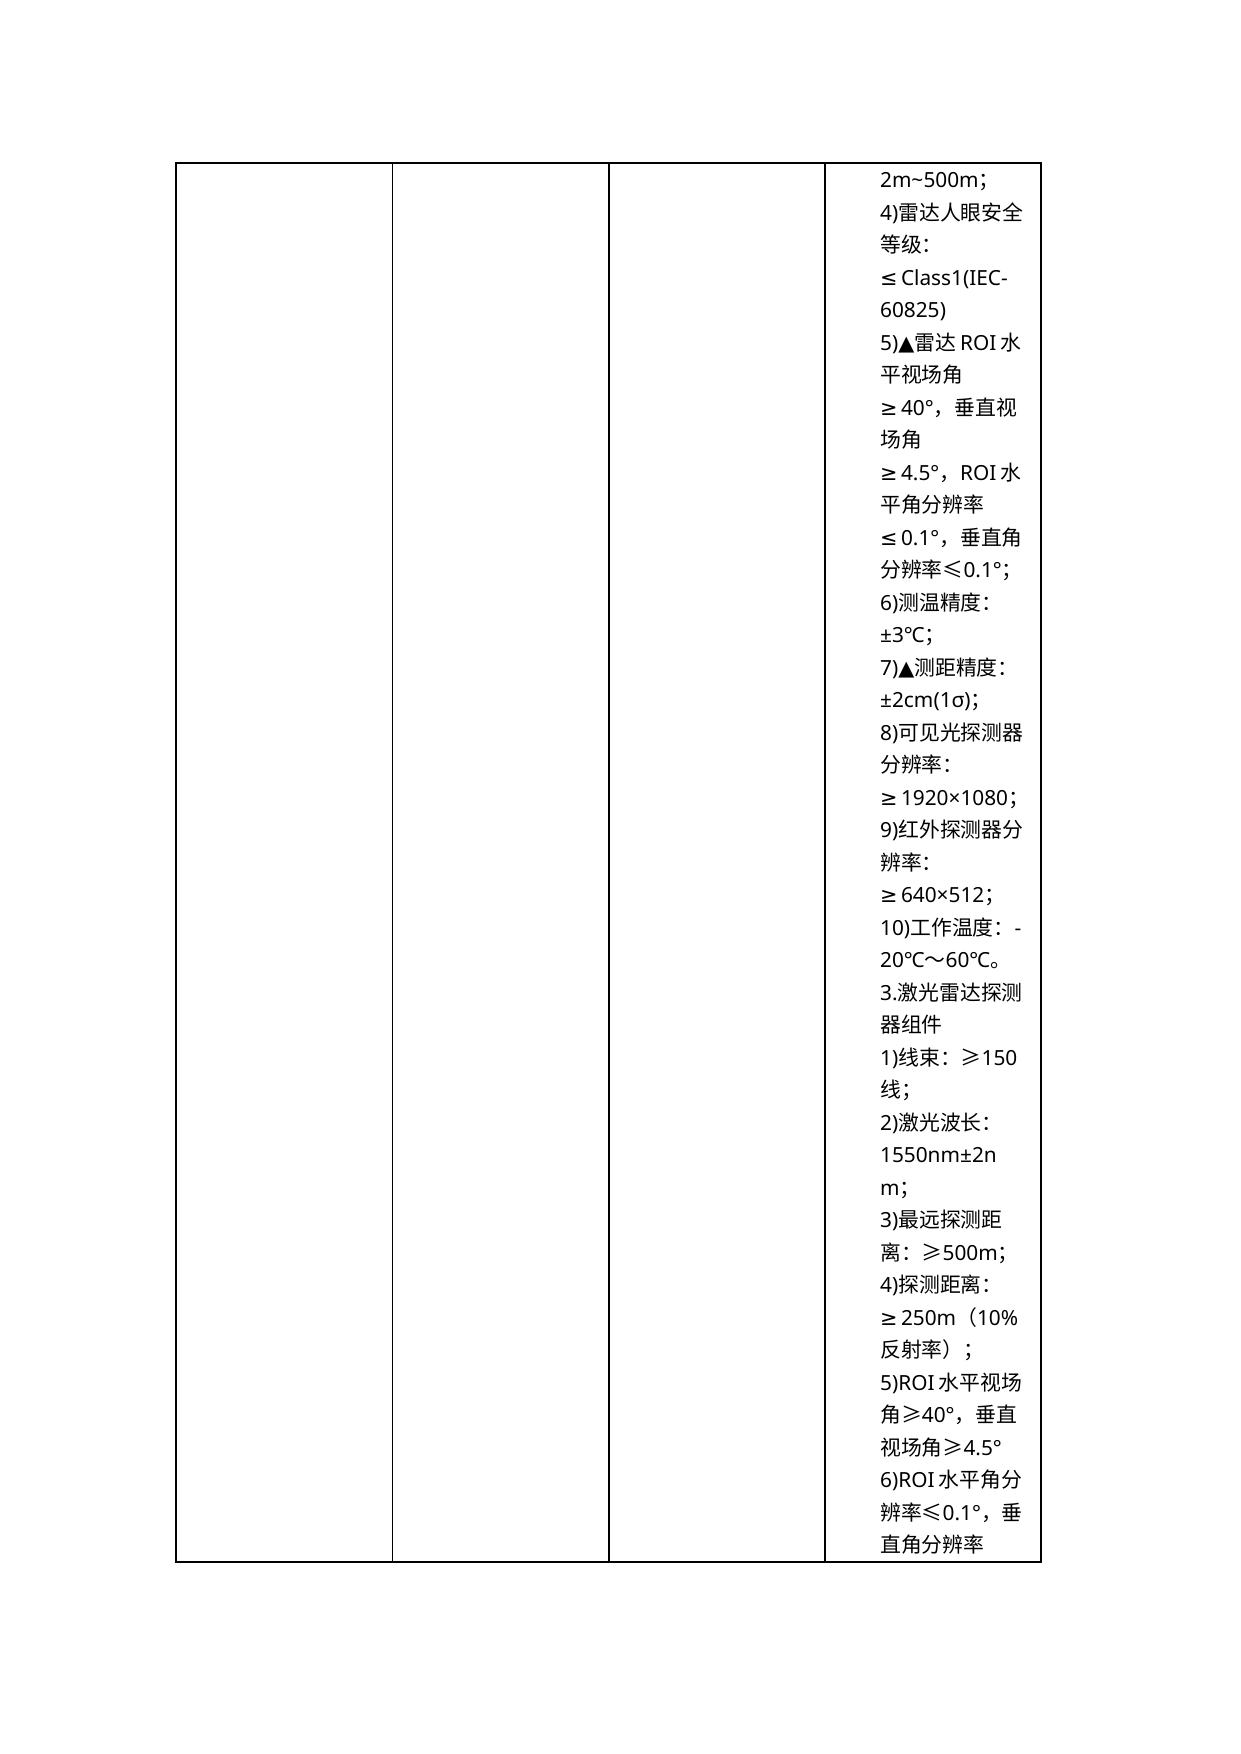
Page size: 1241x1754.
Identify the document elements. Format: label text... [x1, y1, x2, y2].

table_cell [177, 164, 392, 1561]
table_cell [610, 164, 824, 1561]
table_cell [826, 164, 1040, 1561]
table_cell 1 [393, 164, 608, 1561]
